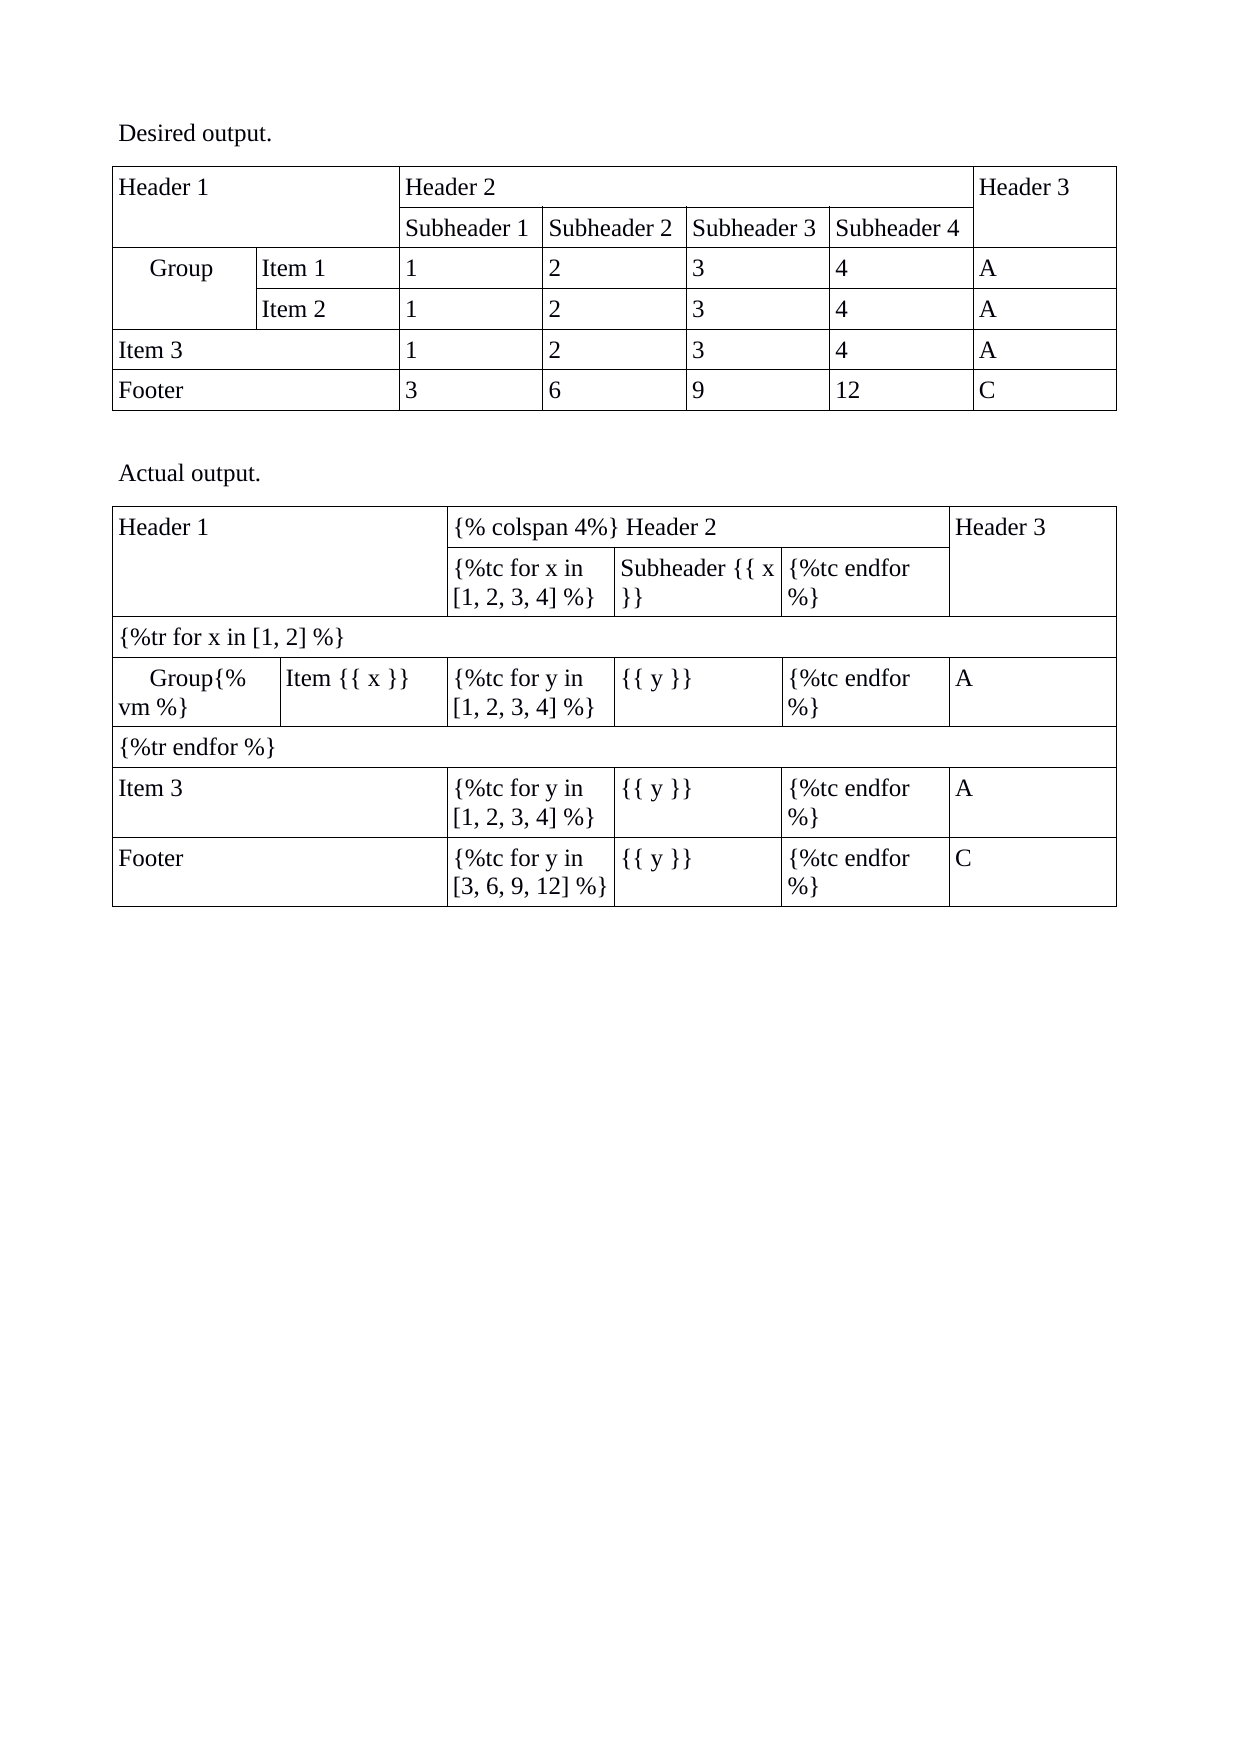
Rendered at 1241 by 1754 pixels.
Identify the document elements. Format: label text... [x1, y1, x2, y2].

table_cell 4 [830, 289, 973, 329]
table_cell A [950, 658, 1116, 726]
table_cell Group{% vm %} [113, 658, 280, 726]
table_header Header 1 [113, 507, 447, 616]
table_cell 3 [687, 248, 829, 288]
table_cell A [974, 248, 1116, 288]
table_cell Subheader 1 [400, 208, 542, 247]
table_cell A [974, 289, 1116, 329]
table_cell {%tc for x in [1, 2, 3, 4] %} [448, 548, 614, 616]
table_cell Item 3 [113, 330, 399, 369]
table_header {% colspan 4%} Header 2 [448, 507, 949, 547]
table_cell {%tr endfor %} [113, 727, 1116, 767]
table_cell Footer [113, 370, 399, 410]
table_header Header 2 [400, 167, 973, 206]
table_cell A [950, 768, 1116, 836]
table_cell 3 [400, 370, 542, 410]
table_cell 3 [687, 330, 829, 369]
table_cell {%tc for y in [3, 6, 9, 12] %} [448, 838, 614, 906]
table_cell {%tc endfor %} [782, 768, 949, 836]
table_header Header 3 [974, 167, 1116, 247]
table_cell 1 [400, 248, 542, 288]
table_cell A [974, 330, 1116, 369]
text Desired output. [118, 118, 1122, 147]
table_cell Item 2 [257, 289, 399, 329]
table_cell 9 [687, 370, 829, 410]
table_cell 6 [543, 370, 686, 410]
table_cell {{ y }} [615, 838, 781, 906]
table_cell {{ y }} [615, 768, 781, 836]
table_cell 4 [830, 330, 973, 369]
table_cell {{ y }} [615, 658, 782, 726]
table_cell Subheader {{ x }} [615, 548, 781, 616]
table_cell 12 [830, 370, 973, 410]
table_cell Subheader 4 [830, 208, 973, 247]
table_cell 2 [543, 248, 686, 288]
table_cell 3 [687, 289, 829, 329]
table_cell Subheader 3 [687, 208, 829, 247]
table_cell {%tc for y in [1, 2, 3, 4] %} [448, 658, 614, 726]
table_cell Group [113, 248, 256, 329]
table_cell {%tc endfor %} [782, 548, 949, 616]
table_header Header 3 [950, 507, 1116, 616]
table_cell Item 1 [257, 248, 399, 288]
table_cell 2 [543, 330, 686, 369]
text Actual output. [118, 458, 1122, 487]
table_cell 2 [543, 289, 686, 329]
table_cell Footer [113, 838, 447, 906]
table_header Header 1 [113, 167, 399, 247]
table_cell 1 [400, 330, 542, 369]
table_cell Item 3 [113, 768, 447, 836]
table_cell Item {{ x }} [281, 658, 447, 726]
table_cell {%tr for x in [1, 2] %} [113, 617, 1116, 657]
table_cell {%tc for y in [1, 2, 3, 4] %} [448, 768, 614, 836]
table_cell {%tc endfor %} [782, 838, 949, 906]
table_cell Subheader 2 [543, 208, 686, 247]
table_cell {%tc endfor %} [783, 658, 949, 726]
table_cell 1 [400, 289, 542, 329]
table_cell 4 [830, 248, 973, 288]
table_cell C [950, 838, 1116, 906]
table_cell C [974, 370, 1116, 410]
